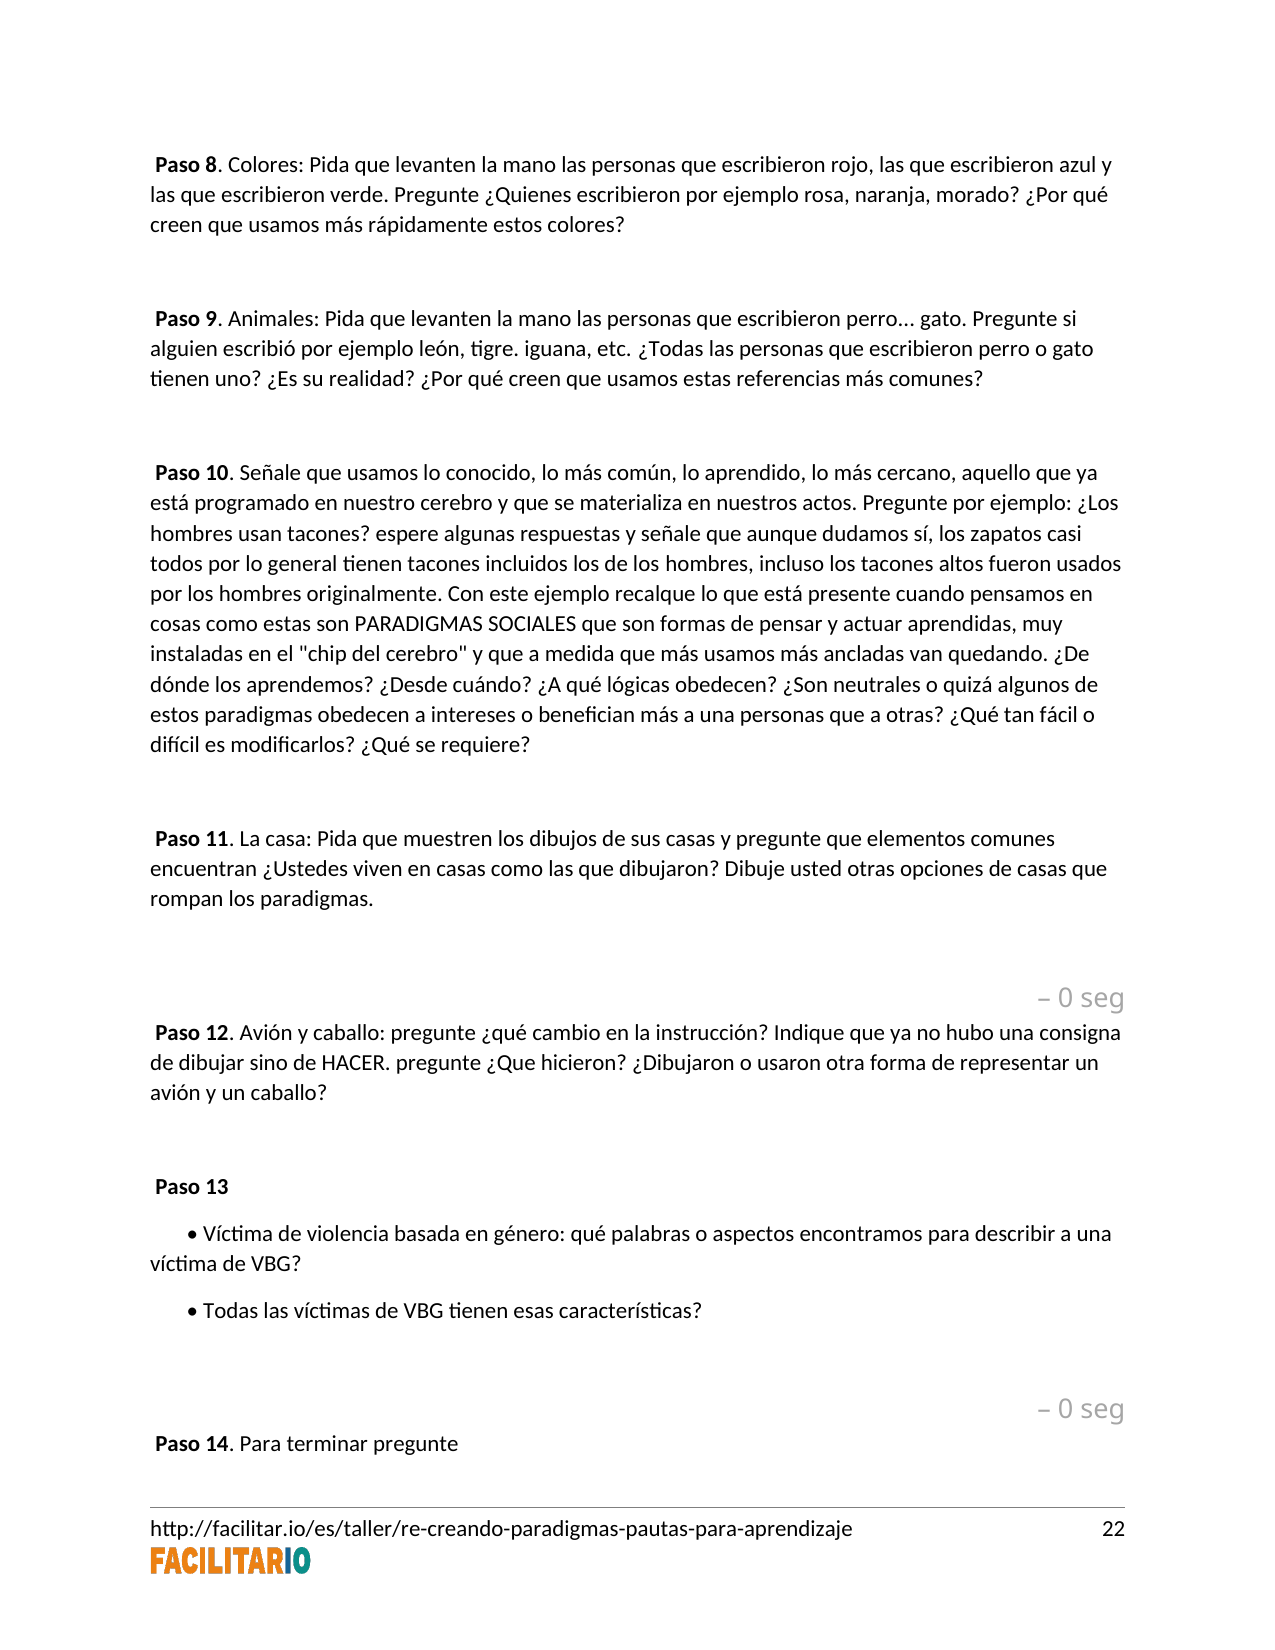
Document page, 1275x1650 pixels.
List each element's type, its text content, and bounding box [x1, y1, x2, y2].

text Paso 12. Avión y caballo: pregunte ¿qué cambio en la instrucción? Indique que ya no hubo una consigna de dibujar sino de HACER. pregunte ¿Que hicieron? ¿Dibujaron o usaron otra forma de representar un avión y un caballo? [150, 1018, 1125, 1106]
picture [145, 1544, 315, 1576]
text Paso 11. La casa: Pida que muestren los dibujos de sus casas y pregunte que elementos comunes encuentran ¿Ustedes viven en casas como las que dibujaron? Dibuje usted otras opciones de casas que rompan los paradigmas. [150, 824, 1125, 912]
subtitle – 0 seg [150, 1390, 1125, 1427]
text • Víctima de violencia basada en género: qué palabras o aspectos encontramos para describir a una víctima de VBG? [150, 1219, 1125, 1277]
subtitle – 0 seg [150, 978, 1125, 1015]
text Paso 10. Señale que usamos lo conocido, lo más común, lo aprendido, lo más cercano, aquello que ya está programado en nuestro cerebro y que se materializa en nuestros actos. Pregunte por ejemplo: ¿Los hombres usan tacones? espere algunas respuestas y señale que aunque dudamos sí, los zapatos casi todos por lo general tienen tacones incluidos los de los hombres, incluso los tacones altos fueron usados por los hombres originalmente. Con este ejemplo recalque lo que está presente cuando pensamos en cosas como estas son PARADIGMAS SOCIALES que son formas de pensar y actuar aprendidas, muy instaladas en el "chip del cerebro" y que a medida que más usamos más ancladas van quedando. ¿De dónde los aprendemos? ¿Desde cuándo? ¿A qué lógicas obedecen? ¿Son neutrales o quizá algunos de estos paradigmas obedecen a intereses o benefician más a una personas que a otras? ¿Qué tan fácil o difícil es modificarlos? ¿Qué se requiere? [150, 458, 1125, 758]
text • Todas las víctimas de VBG tienen esas características? [150, 1296, 1125, 1324]
text Paso 14. Para terminar pregunte [150, 1429, 1125, 1458]
text Paso 13 [150, 1172, 1125, 1200]
text Paso 9. Animales: Pida que levanten la mano las personas que escribieron perro... gato. Pregunte si alguien escribió por ejemplo león, tigre. iguana, etc. ¿Todas las personas que escribieron perro o gato tienen uno? ¿Es su realidad? ¿Por qué creen que usamos estas referencias más comunes? [150, 304, 1125, 393]
text Paso 8. Colores: Pida que levanten la mano las personas que escribieron rojo, las que escribieron azul y las que escribieron verde. Pregunte ¿Quienes escribieron por ejemplo rosa, naranja, morado? ¿Por qué creen que usamos más rápidamente estos colores? [150, 150, 1125, 238]
